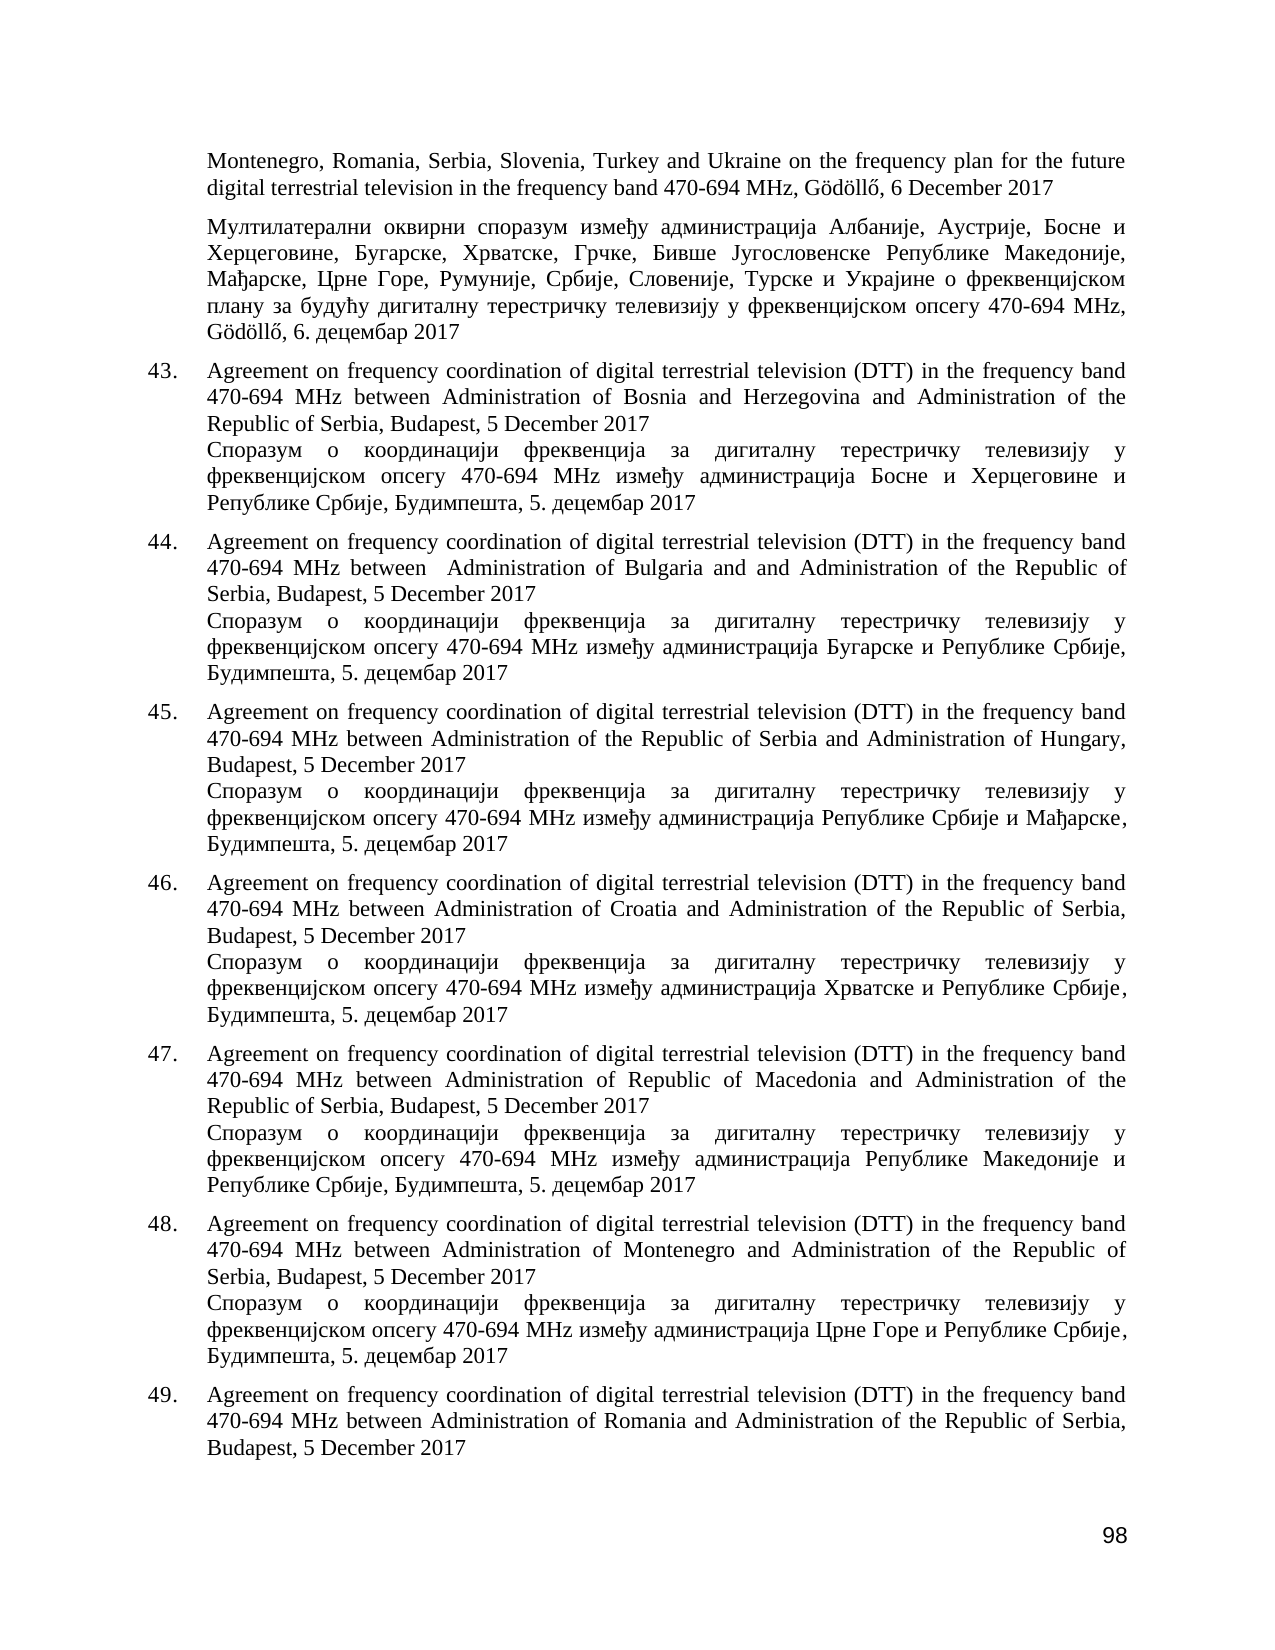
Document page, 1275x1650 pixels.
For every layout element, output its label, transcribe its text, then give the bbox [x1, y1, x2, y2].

list Мултилатерални оквирни споразум између администрација Албаније, Аустрије, Босне и Херцеговине, Бугарске, Хрватске, Грчке, Бивше Југословенске Републике Македоније, Мађарске, Црне Горе, Румуније, Србије, Словеније, Турске и Украјине о фреквенцијском плану за будућу дигиталну терестричку телевизију у фреквенцијском опсегу 470-694 МHz, Gödöllő, 6. децембар 2017 [207, 213, 1127, 344]
text Споразум о координацији фреквенција за дигиталну терестричку телевизију у фреквенцијском опсегу 470-694 МHz између администрација Хрватске и Републике Србије, Будимпешта, 5. децембар 2017 [207, 948, 1127, 1027]
text Споразум о координацији фреквенција за дигиталну терестричку телевизију у фреквенцијском опсегу 470-694 МHz између администрација Републике Србије и Мађарске, Будимпешта, 5. децембар 2017 [207, 777, 1127, 856]
list Agreement on frequency coordination of digital terrestrial television (DTT) in the frequency band 470-694 MHz between Administration of Bosnia and Herzegovina and Administration of the Republic of Serbia, Budapest, 5 December 2017 [148, 357, 1127, 436]
text Споразум о координацији фреквенција за дигиталну терестричку телевизију у фреквенцијском опсегу 470-694 МHz између администрација Републике Македоније и Републике Србије, Будимпешта, 5. децембар 2017 [207, 1119, 1127, 1198]
list Agreement on frequency coordination of digital terrestrial television (DTT) in the frequency band 470-694 MHz between Administration of Bulgaria and and Administration of the Republic of Serbia, Budapest, 5 December 2017 [148, 528, 1127, 607]
list Agreement on frequency coordination of digital terrestrial television (DTT) in the frequency band 470-694 MHz between Administration of Republic of Macedonia and Administration of the Republic of Serbia, Budapest, 5 December 2017 [148, 1039, 1127, 1119]
list Agreement on frequency coordination of digital terrestrial television (DTT) in the frequency band 470-694 MHz between Administration of Croatia and Administration of the Republic of Serbia, Budapest, 5 December 2017 [148, 869, 1127, 948]
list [148, 148, 1127, 200]
list Agreement on frequency coordination of digital terrestrial television (DTT) in the frequency band 470-694 MHz between Administration of Montenegro and Administration of the Republic of Serbia, Budapest, 5 December 2017 [148, 1210, 1127, 1289]
text Споразум о координацији фреквенција за дигиталну терестричку телевизију у фреквенцијском опсегу 470-694 МHz између администрација Босне и Херцеговине и Републике Србије, Будимпешта, 5. децембар 2017 [207, 436, 1127, 515]
list Agreement on frequency coordination of digital terrestrial television (DTT) in the frequency band 470-694 MHz between Administration of Romania and Administration of the Republic of Serbia, Budapest, 5 December 2017 [148, 1381, 1127, 1460]
list Agreement on frequency coordination of digital terrestrial television (DTT) in the frequency band 470-694 MHz between Administration of the Republic of Serbia and Administration of Hungary, Budapest, 5 December 2017 [148, 698, 1127, 777]
text Споразум о координацији фреквенција за дигиталну терестричку телевизију у фреквенцијском опсегу 470-694 МHz између администрација Бугарске и Републике Србије, Будимпешта, 5. децембар 2017 [207, 607, 1127, 686]
text Споразум о координацији фреквенција за дигиталну терестричку телевизију у фреквенцијском опсегу 470-694 МHz између администрација Црне Горе и Републике Србије, Будимпешта, 5. децембар 2017 [207, 1289, 1127, 1368]
